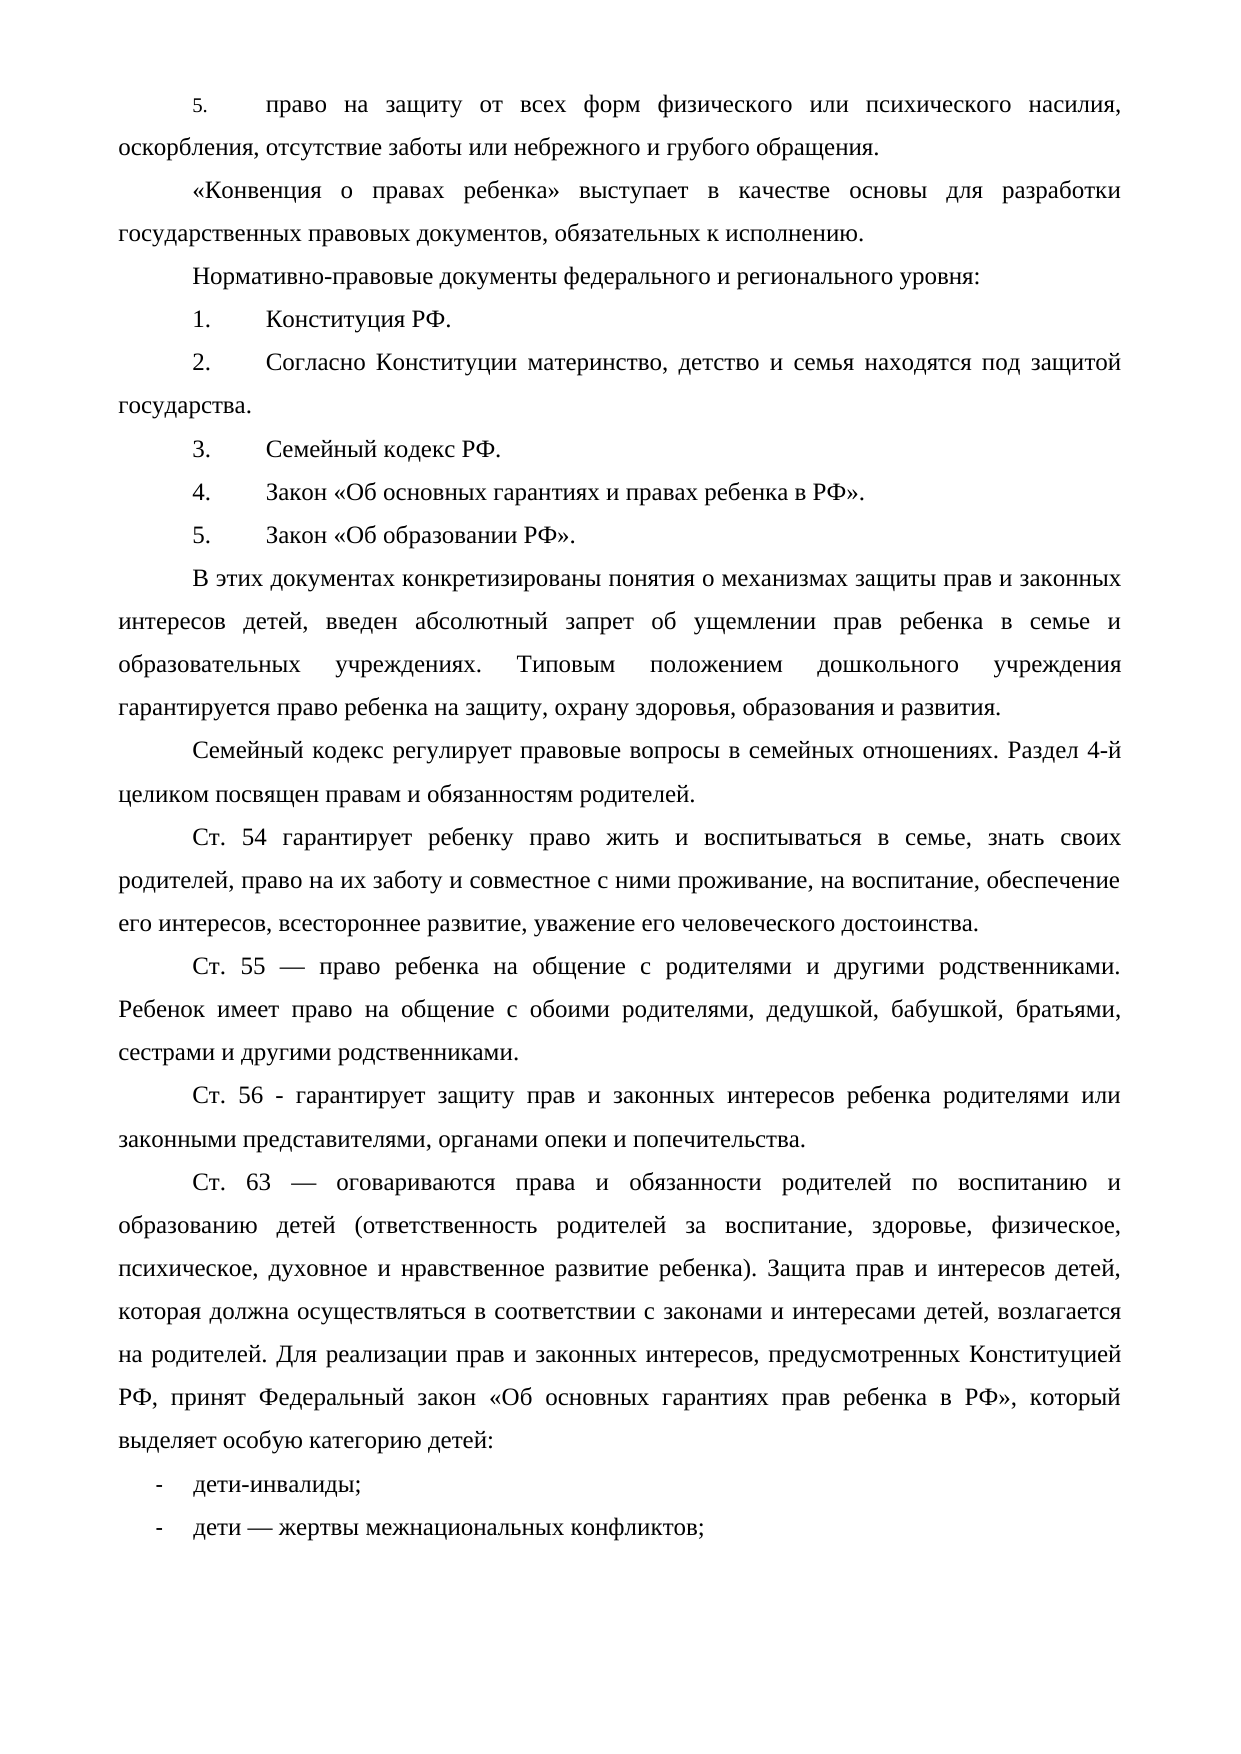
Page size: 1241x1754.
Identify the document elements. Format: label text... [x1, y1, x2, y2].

text Семейный кодекс регулирует правовые вопросы в семейных отношениях. Раздел 4-й целиком посвящен правам и обязанностям родителей. [118, 736, 1122, 807]
list Закон «Об основных гарантиях и правах ребенка в РФ». [118, 477, 1122, 506]
list право на защиту от всех форм физического или психического насилия, оскорбления, отсутствие заботы или небрежного и грубого обращения. [118, 89, 1122, 161]
text Ст. 63 — оговариваются права и обязанности родителей по воспитанию и образованию детей (ответственность родителей за воспитание, здоровье, физическое, психическое, духовное и нравственное развитие ребенка). Защита прав и интересов детей, которая должна осуществляться в соответствии с законами и интересами детей, возлагается на родителей. Для реализации прав и законных интересов, предусмотренных Конституцией РФ, принят Федеральный закон «Об основных гарантиях прав ребенка в РФ», который выделяет особую категорию детей: [118, 1167, 1122, 1454]
list Конституция РФ. [118, 304, 1122, 333]
list Семейный кодекс РФ. [118, 434, 1122, 462]
list дети-инвалиды; [156, 1469, 1122, 1497]
text Ст. 56 - гарантирует защиту прав и законных интересов ребенка родителями или законными представителями, органами опеки и попечительства. [118, 1081, 1122, 1152]
list дети — жертвы межнациональных конфликтов; [156, 1512, 1122, 1541]
text Ст. 54 гарантирует ребенку право жить и воспитываться в семье, знать своих родителей, право на их заботу и совместное с ними проживание, на воспитание, обеспечение его интересов, всестороннее развитие, уважение его человеческого достоинства. [118, 822, 1122, 937]
text Нормативно-правовые документы федерального и регионального уровня: [118, 261, 1122, 290]
list Согласно Конституции материнство, детство и семья находятся под защитой государства. [118, 347, 1122, 419]
text Ст. 55 — право ребенка на общение с родителями и другими родственниками. Ребенок имеет право на общение с обоими родителями, дедушкой, бабушкой, братьями, сестрами и другими родственниками. [118, 951, 1122, 1066]
text «Конвенция о правах ребенка» выступает в качестве основы для разработки государственных правовых документов, обязательных к исполнению. [118, 175, 1122, 247]
list Закон «Об образовании РФ». [118, 520, 1122, 549]
text В этих документах конкретизированы понятия о механизмах защиты прав и законных интересов детей, введен абсолютный запрет об ущемлении прав ребенка в семье и образовательных учреждениях. Типовым положением дошкольного учреждения гарантируется право ребенка на защиту, охрану здоровья, образования и развития. [118, 563, 1122, 721]
